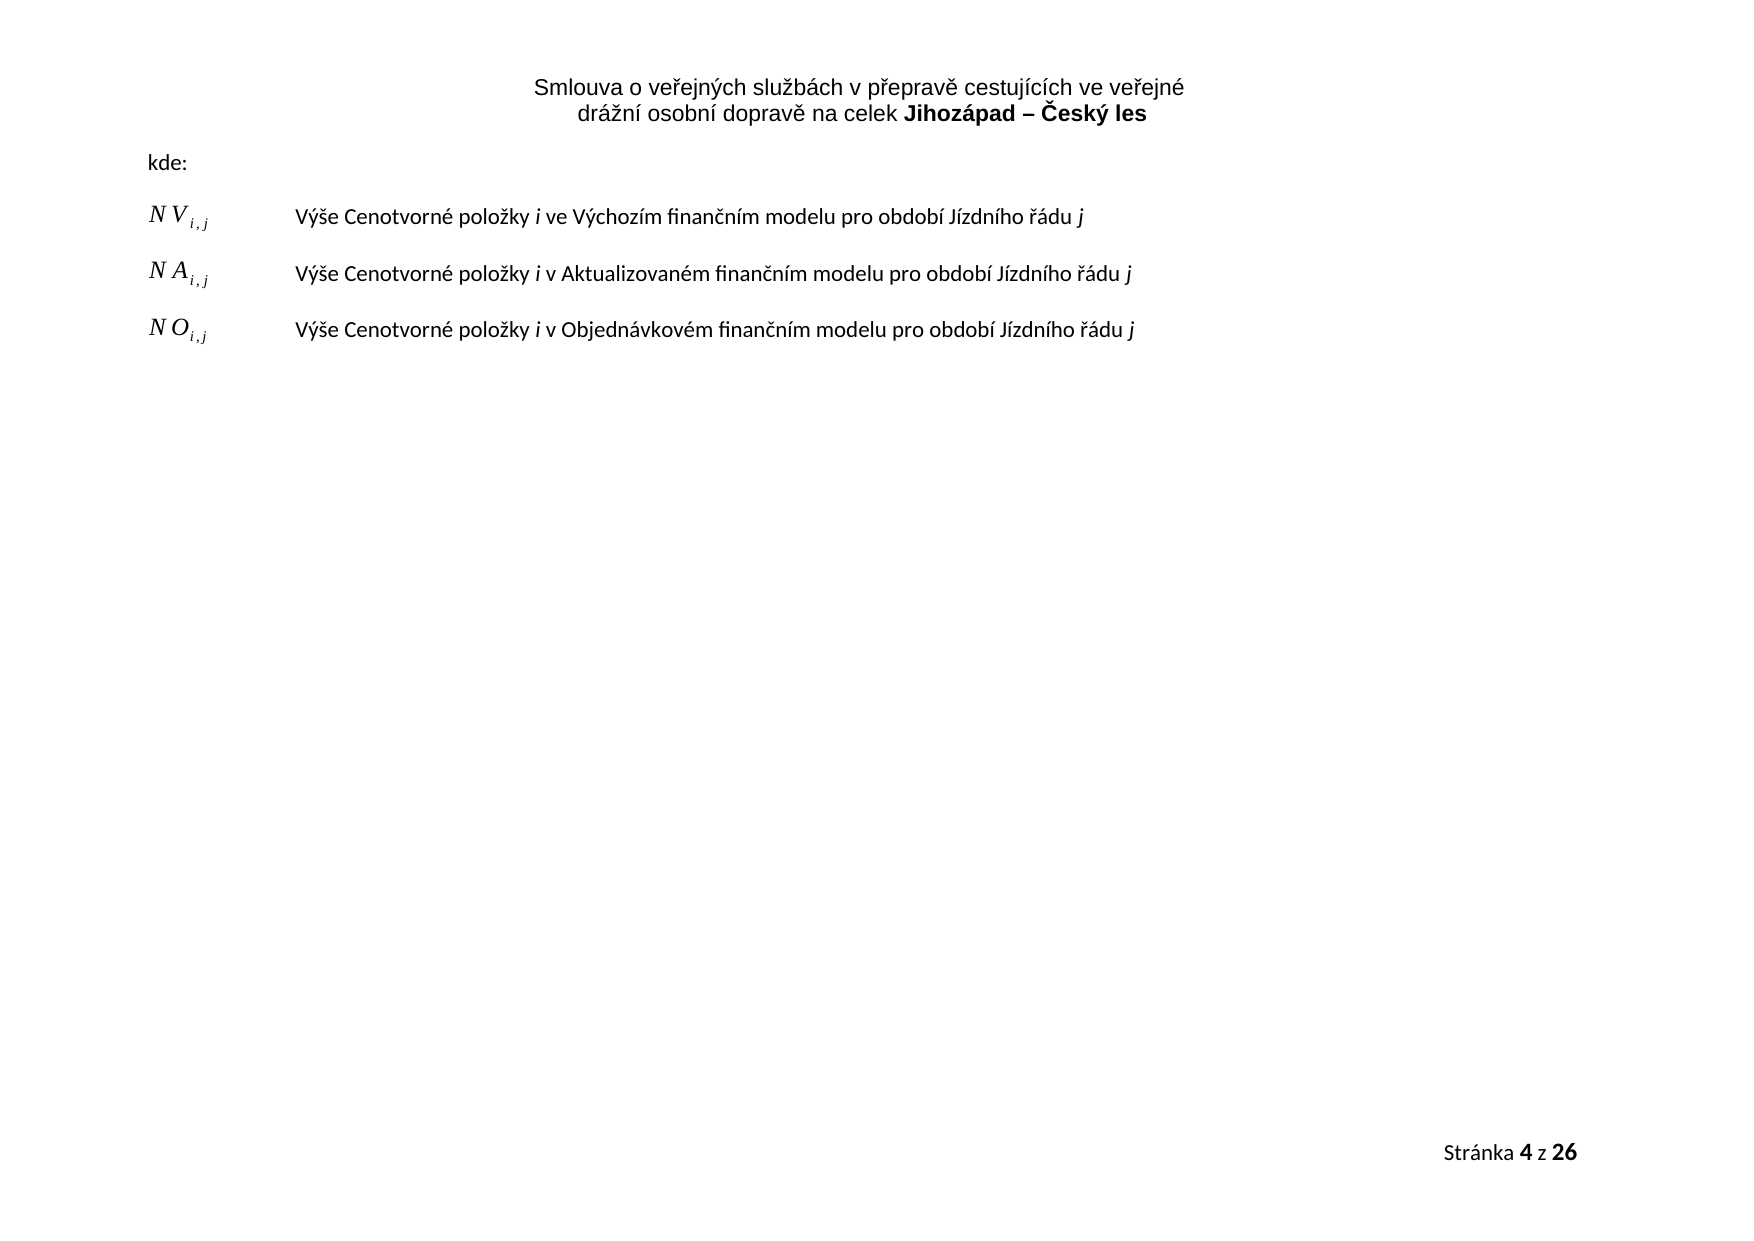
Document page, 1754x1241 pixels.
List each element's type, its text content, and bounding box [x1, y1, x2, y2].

text Výše Cenotvorné položky i ve Výchozím finančním modelu pro období Jízdního řádu j [148, 201, 1577, 232]
text Výše Cenotvorné položky i v Objednávkovém finančním modelu pro období Jízdního řádu j [148, 313, 1577, 345]
text Výše Cenotvorné položky i v Aktualizovaném finančním modelu pro období Jízdního řádu j [148, 257, 1577, 288]
text kde: [148, 148, 1577, 176]
